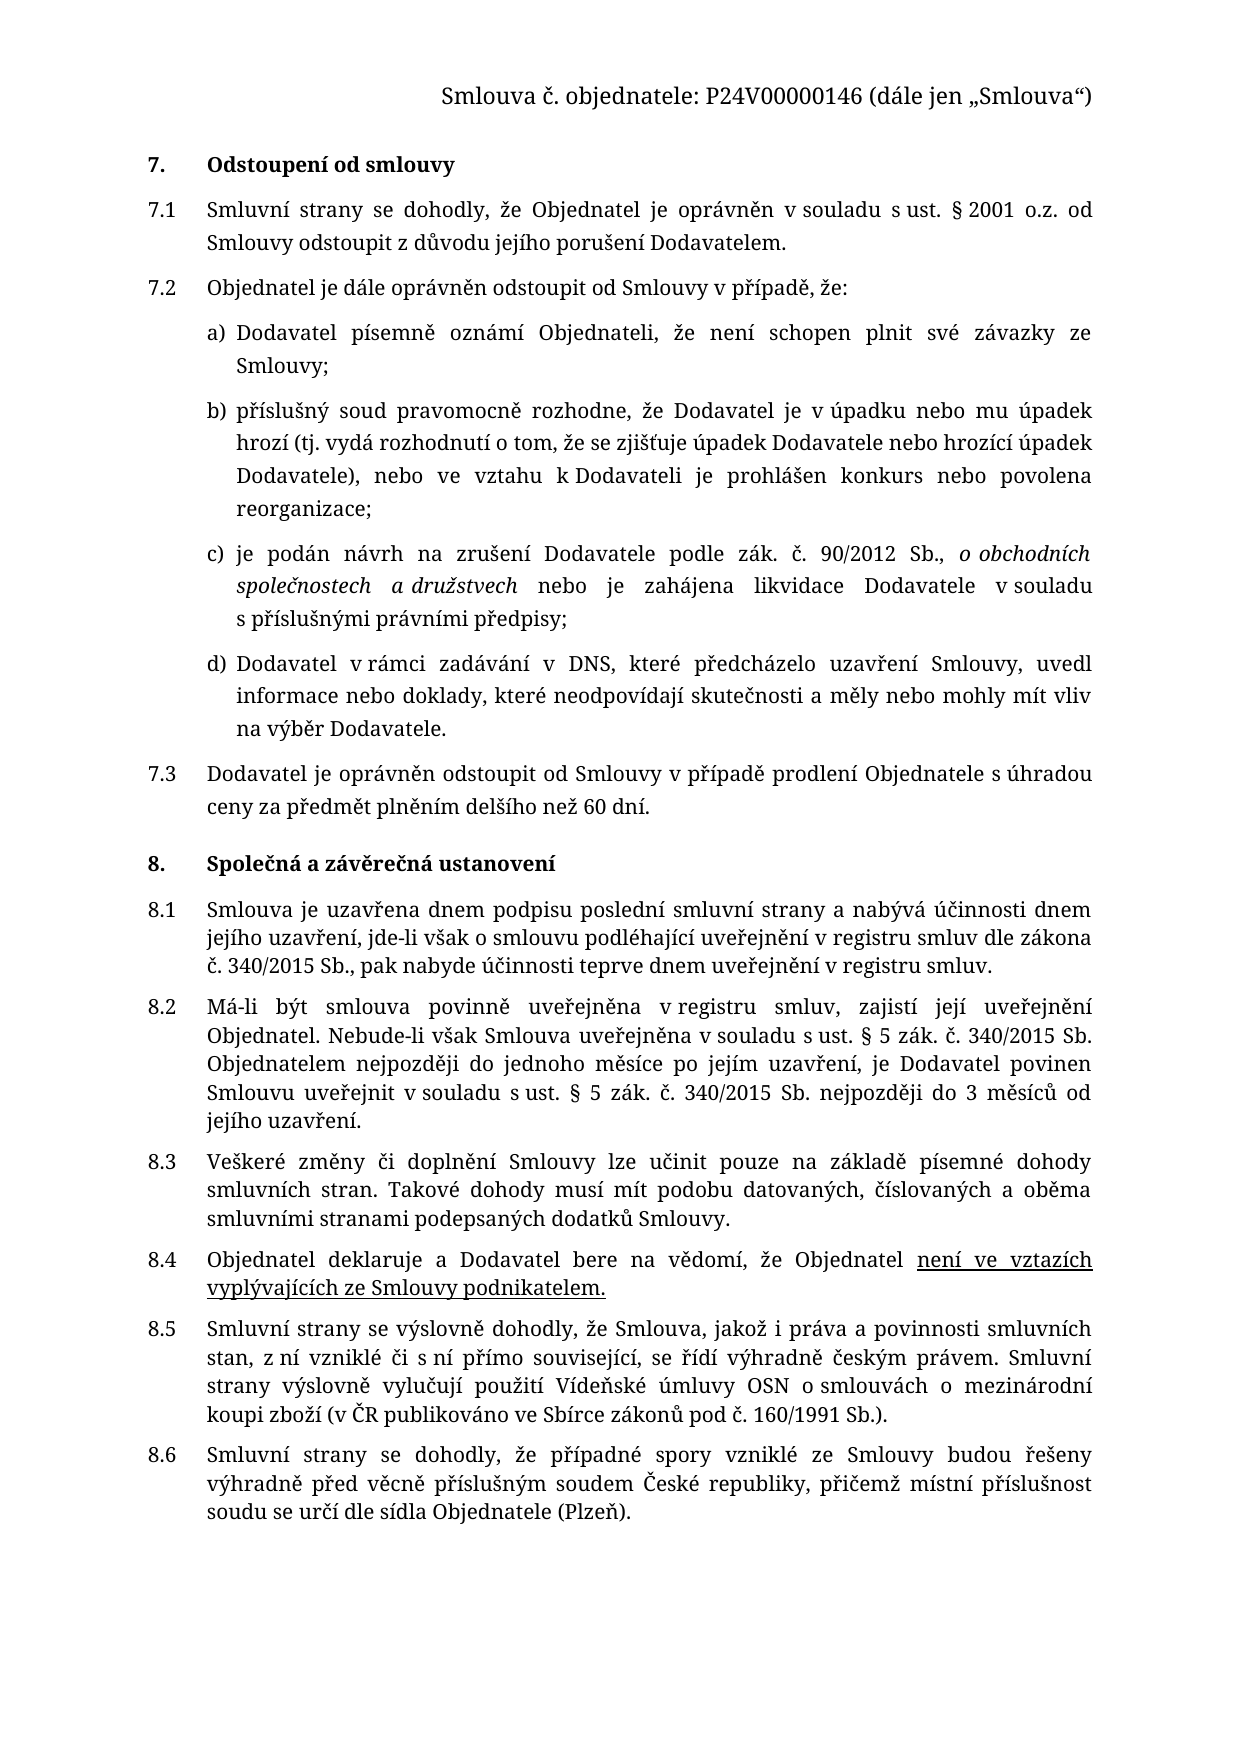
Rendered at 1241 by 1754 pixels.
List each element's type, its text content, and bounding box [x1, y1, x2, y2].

list Smluvní strany se výslovně dohodly, že Smlouva, jakož i práva a povinnosti smluvních stan, z ní vzniklé či s ní přímo související, se řídí výhradně českým právem. Smluvní strany výslovně vylučují použití Vídeňské úmluvy OSN o smlouvách o mezinárodní koupi zboží (v ČR publikováno ve Sbírce zákonů pod č. 160/1991 Sb.). [148, 1314, 1093, 1428]
list Objednatel je dále oprávněn odstoupit od Smlouvy v případě, že: [148, 273, 1093, 301]
list je podán návrh na zrušení Dodavatele podle zák. č. 90/2012 Sb., o obchodních společnostech a družstvech nebo je zahájena likvidace Dodavatele v souladu s příslušnými právními předpisy; [207, 539, 1093, 632]
list Smluvní strany se dohodly, že případné spory vzniklé ze Smlouvy budou řešeny výhradně před věcně příslušným soudem České republiky, přičemž místní příslušnost soudu se určí dle sídla Objednatele (Plzeň). [148, 1441, 1093, 1526]
list Dodavatel písemně oznámí Objednateli, že není schopen plnit své závazky ze Smlouvy; [207, 318, 1093, 379]
list Odstoupení od smlouvy [148, 150, 1093, 179]
list Veškeré změny či doplnění Smlouvy lze učinit pouze na základě písemné dohody smluvních stran. Takové dohody musí mít podobu datovaných, číslovaných a oběma smluvními stranami podepsaných dodatků Smlouvy. [148, 1147, 1093, 1232]
list Společná a závěrečná ustanovení [148, 849, 1093, 878]
list Smlouva je uzavřena dnem podpisu poslední smluvní strany a nabývá účinnosti dnem jejího uzavření, jde-li však o smlouvu podléhající uveřejnění v registru smluv dle zákona č. 340/2015 Sb., pak nabyde účinnosti teprve dnem uveřejnění v registru smluv. [148, 895, 1093, 980]
list příslušný soud pravomocně rozhodne, že Dodavatel je v úpadku nebo mu úpadek hrozí (tj. vydá rozhodnutí o tom, že se zjišťuje úpadek Dodavatele nebo hrozící úpadek Dodavatele), nebo ve vztahu k Dodavateli je prohlášen konkurs nebo povolena reorganizace; [207, 396, 1093, 522]
list Dodavatel je oprávněn odstoupit od Smlouvy v případě prodlení Objednatele s úhradou ceny za předmět plněním delšího než 60 dní. [148, 759, 1093, 820]
list Objednatel deklaruje a Dodavatel bere na vědomí, že Objednatel není ve vztazích vyplývajících ze Smlouvy podnikatelem. [148, 1245, 1093, 1302]
list Dodavatel v rámci zadávání v DNS, které předcházelo uzavření Smlouvy, uvedl informace nebo doklady, které neodpovídají skutečnosti a měly nebo mohly mít vliv na výběr Dodavatele. [207, 649, 1093, 743]
list Smluvní strany se dohodly, že Objednatel je oprávněn v souladu s ust. § 2001 o.z. od Smlouvy odstoupit z důvodu jejího porušení Dodavatelem. [148, 195, 1093, 256]
list Má-li být smlouva povinně uveřejněna v registru smluv, zajistí její uveřejnění Objednatel. Nebude-li však Smlouva uveřejněna v souladu s ust. § 5 zák. č. 340/2015 Sb. Objednatelem nejpozději do jednoho měsíce po jejím uzavření, je Dodavatel povinen Smlouvu uveřejnit v souladu s ust. § 5 zák. č. 340/2015 Sb. nejpozději do 3 měsíců od jejího uzavření. [148, 992, 1093, 1135]
